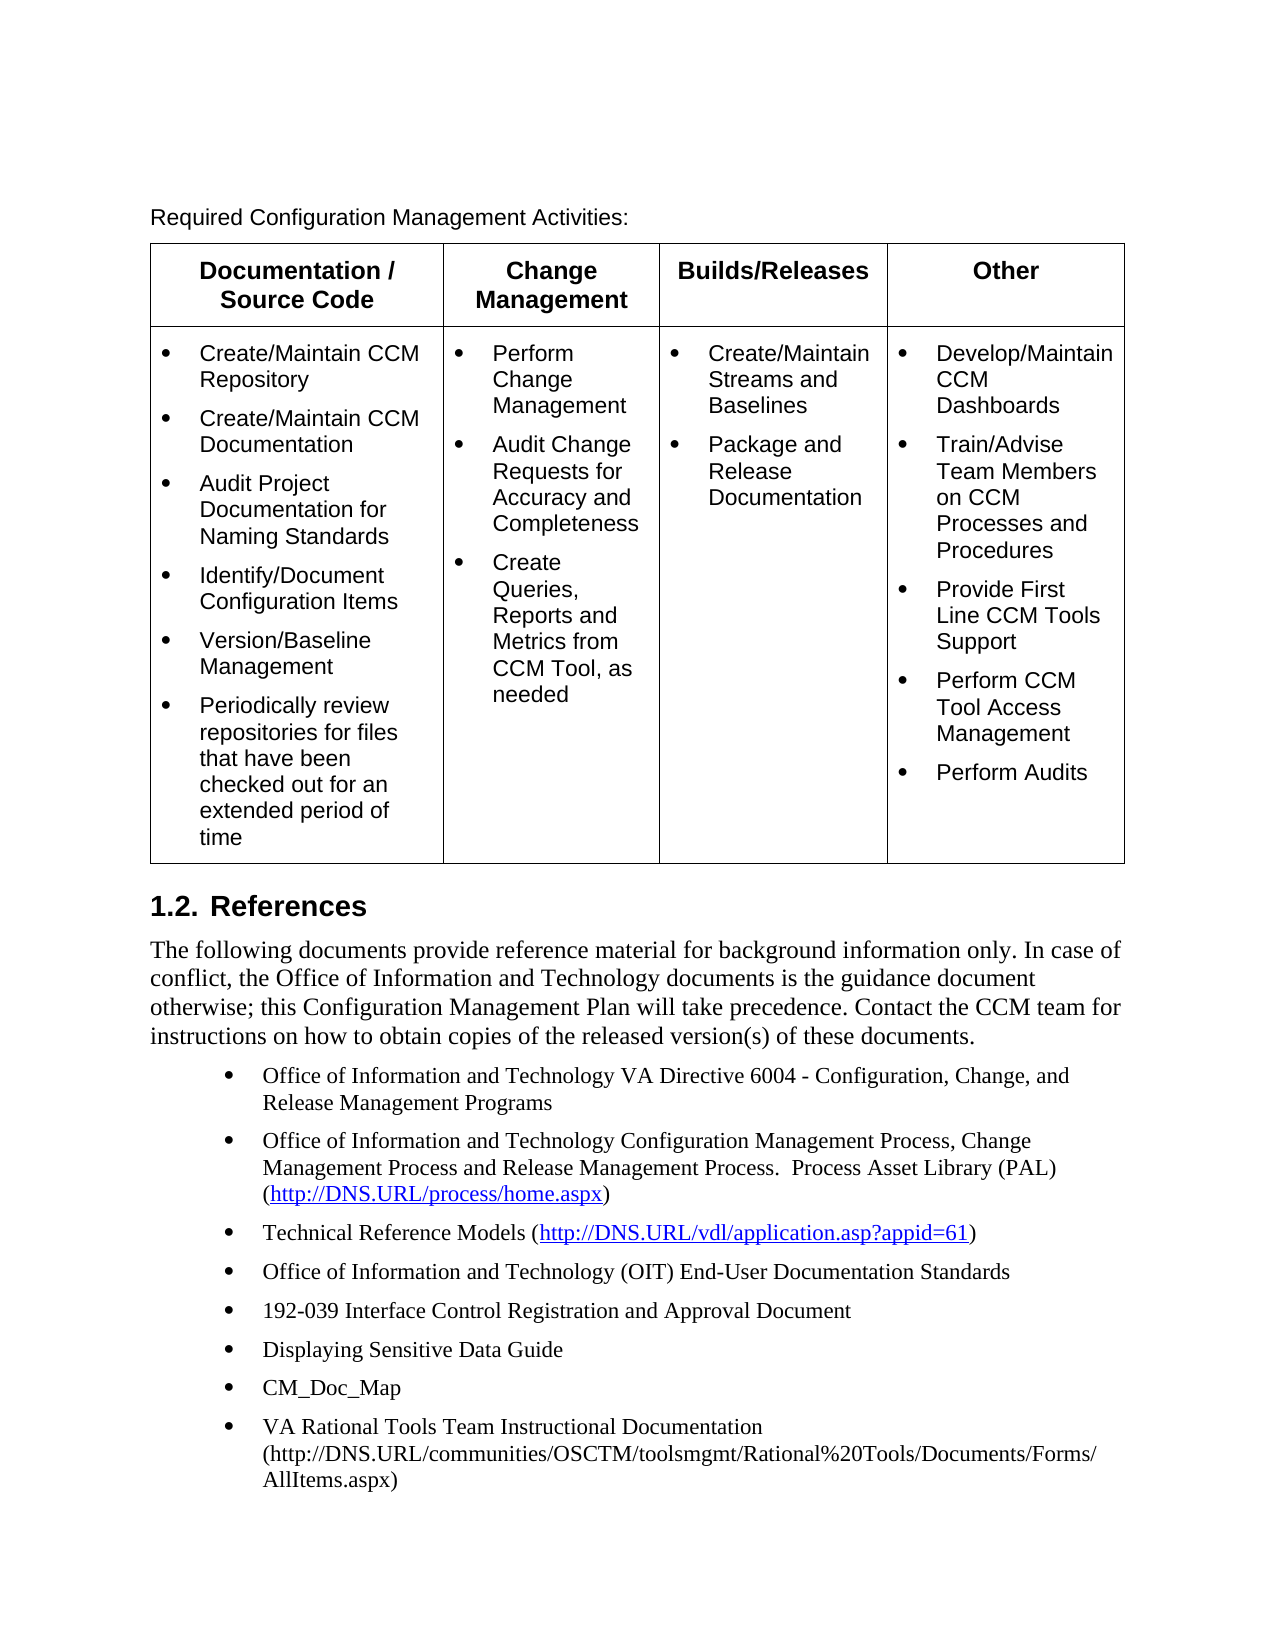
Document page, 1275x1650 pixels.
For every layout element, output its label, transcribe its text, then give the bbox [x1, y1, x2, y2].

list Displaying Sensitive Data Guide [225, 1336, 1125, 1362]
list VA Rational Tools Team Instructional Documentation (http://DNS.URL/communities/OSCTM/toolsmgmt/Rational%20Tools/Documents/Forms/AllItems.aspx) [225, 1413, 1125, 1492]
table_cell Create/Maintain Streams and Baselines Package and Release Documentation [660, 327, 887, 863]
list CM_Doc_Map [225, 1374, 1125, 1401]
list Technical Reference Models (http://DNS.URL/vdl/application.asp?appid=61) [225, 1219, 1125, 1245]
table_cell Create/Maintain CCM Repository Create/Maintain CCM Documentation Audit Project Documentation for Naming Standards Identify/Document Configuration Items Version/Baseline Management Periodically review repositories for files that have been checked out for an extended period of time [151, 327, 443, 863]
table_cell Perform Change Management Audit Change Requests for Accuracy and Completeness Create Queries, Reports and Metrics from CCM Tool, as needed [444, 327, 659, 863]
list Office of Information and Technology Configuration Management Process, Change Management Process and Release Management Process. Process Asset Library (PAL) (http://DNS.URL/process/home.aspx) [225, 1127, 1125, 1207]
list Office of Information and Technology VA Directive 6004 - Configuration, Change, and Release Management Programs [225, 1062, 1125, 1115]
text Required Configuration Management Activities: [150, 204, 1125, 230]
text The following documents provide reference material for background information only. In case of conflict, the Office of Information and Technology documents is the guidance document otherwise; this Configuration Management Plan will take precedence. Contact the CCM team for instructions on how to obtain copies of the released version(s) of these documents. [150, 935, 1125, 1050]
table_header Other [888, 244, 1124, 326]
list 192-039 Interface Control Registration and Approval Document [225, 1297, 1125, 1323]
list Office of Information and Technology (OIT) End-User Documentation Standards [225, 1258, 1125, 1284]
subtitle References [150, 889, 1125, 922]
table_cell Develop/Maintain CCM Dashboards Train/Advise Team Members on CCM Processes and Procedures Provide First Line CCM Tools Support Perform CCM Tool Access Management Perform Audits [888, 327, 1124, 863]
table_header Documentation / Source Code [151, 244, 443, 326]
table_header Builds/Releases [660, 244, 887, 326]
table_header Change Management [444, 244, 659, 326]
